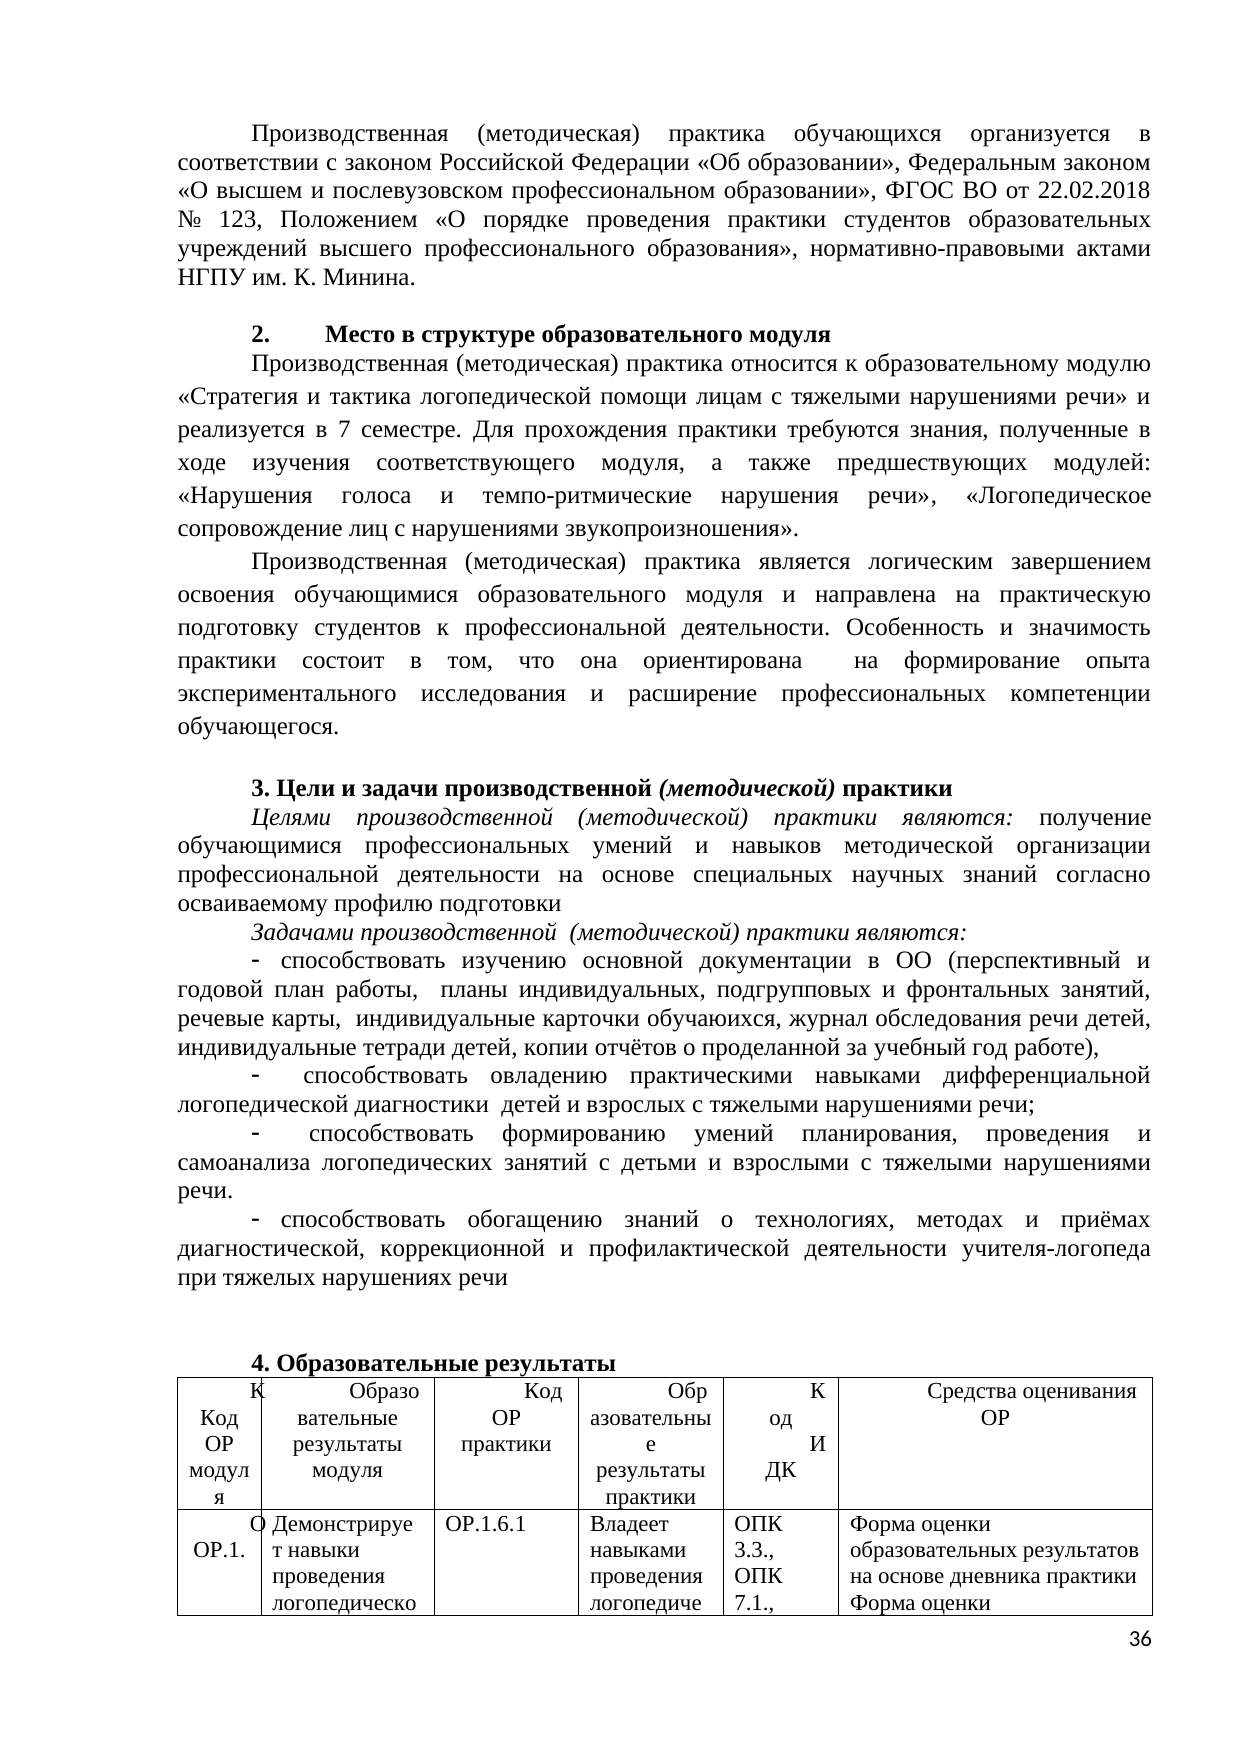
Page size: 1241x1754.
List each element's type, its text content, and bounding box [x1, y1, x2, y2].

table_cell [839, 1510, 1152, 1615]
text Производственная (методическая) практика относится к образовательному модулю «Стратегия и тактика логопедической помощи лицам с тяжелыми нарушениями речи» и реализуется в 7 семестре. Для прохождения практики требуются знания, полученные в ходе изучения соответствующего модуля, а также предшествующих модулей: «Нарушения голоса и темпо-ритмические нарушения речи», «Логопедическое сопровождение лиц с нарушениями звукопроизношения». [177, 348, 1152, 542]
text Целями производственной (методической) практики являются: получение обучающимися профессиональных умений и навыков методической организации профессиональной деятельности на основе специальных научных знаний согласно осваиваемому профилю подготовки [177, 802, 1152, 917]
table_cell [579, 1510, 723, 1615]
text Производственная (методическая) практика обучающихся организуется в соответствии с законом Российской Федерации «Об образовании», Федеральным законом «О высшем и послевузовском профессиональном образовании», ФГОС ВО от 22.02.2018 № 123, Положением «О порядке проведения практики студентов образовательных учреждений высшего профессионального образования», нормативно-правовыми актами НГПУ им. К. Минина. [177, 118, 1152, 291]
list способствовать овладению практическими навыками дифференциальной логопедической диагностики детей и взрослых с тяжелыми нарушениями речи; [177, 1061, 1152, 1118]
table_cell ООР.1. [178, 1510, 261, 1615]
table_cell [262, 1510, 434, 1615]
text 3. Цели и задачи производственной (методической) практики [177, 773, 1152, 802]
list Место в структуре образовательного модуля [177, 319, 1152, 348]
table_header Средства оценивания ОР [839, 1378, 1152, 1509]
list способствовать формированию умений планирования, проведения и самоанализа логопедических занятий с детьми и взрослыми с тяжелыми нарушениями речи. [177, 1118, 1152, 1204]
text Производственная (методическая) практика является логическим завершением освоения обучающимися образовательного модуля и направлена на практическую подготовку студентов к профессиональной деятельности. Особенность и значимость практики состоит в том, что она ориентирована на формирование опыта экспериментального исследования и расширение профессиональных компетенции обучающегося. [177, 546, 1152, 740]
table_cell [724, 1510, 838, 1615]
table_header Код ИДК [724, 1378, 838, 1509]
list способствовать изучению основной документации в ОО (перспективный и годовой план работы, планы индивидуальных, подгрупповых и фронтальных занятий, речевые карты, индивидуальные карточки обучаюихся, журнал обследования речи детей, индивидуальные тетради детей, копии отчётов о проделанной за учебный год работе), [177, 946, 1152, 1061]
list способствовать обогащению знаний о технологиях, методах и приёмах диагностической, коррекционной и профилактической деятельности учителя-логопеда при тяжелых нарушениях речи [177, 1204, 1152, 1291]
table_cell ОР.1.6.1 [435, 1510, 578, 1615]
text 4. Образовательные результаты [177, 1348, 1152, 1377]
table_header Образовательные результаты практики [579, 1378, 723, 1509]
table_header Код ОР практики [435, 1378, 578, 1509]
table_header Образовательные результаты модуля [262, 1378, 434, 1509]
table_header ККод ОР модуля [178, 1378, 261, 1509]
text Задачами производственной (методической) практики являются: [177, 917, 1152, 946]
